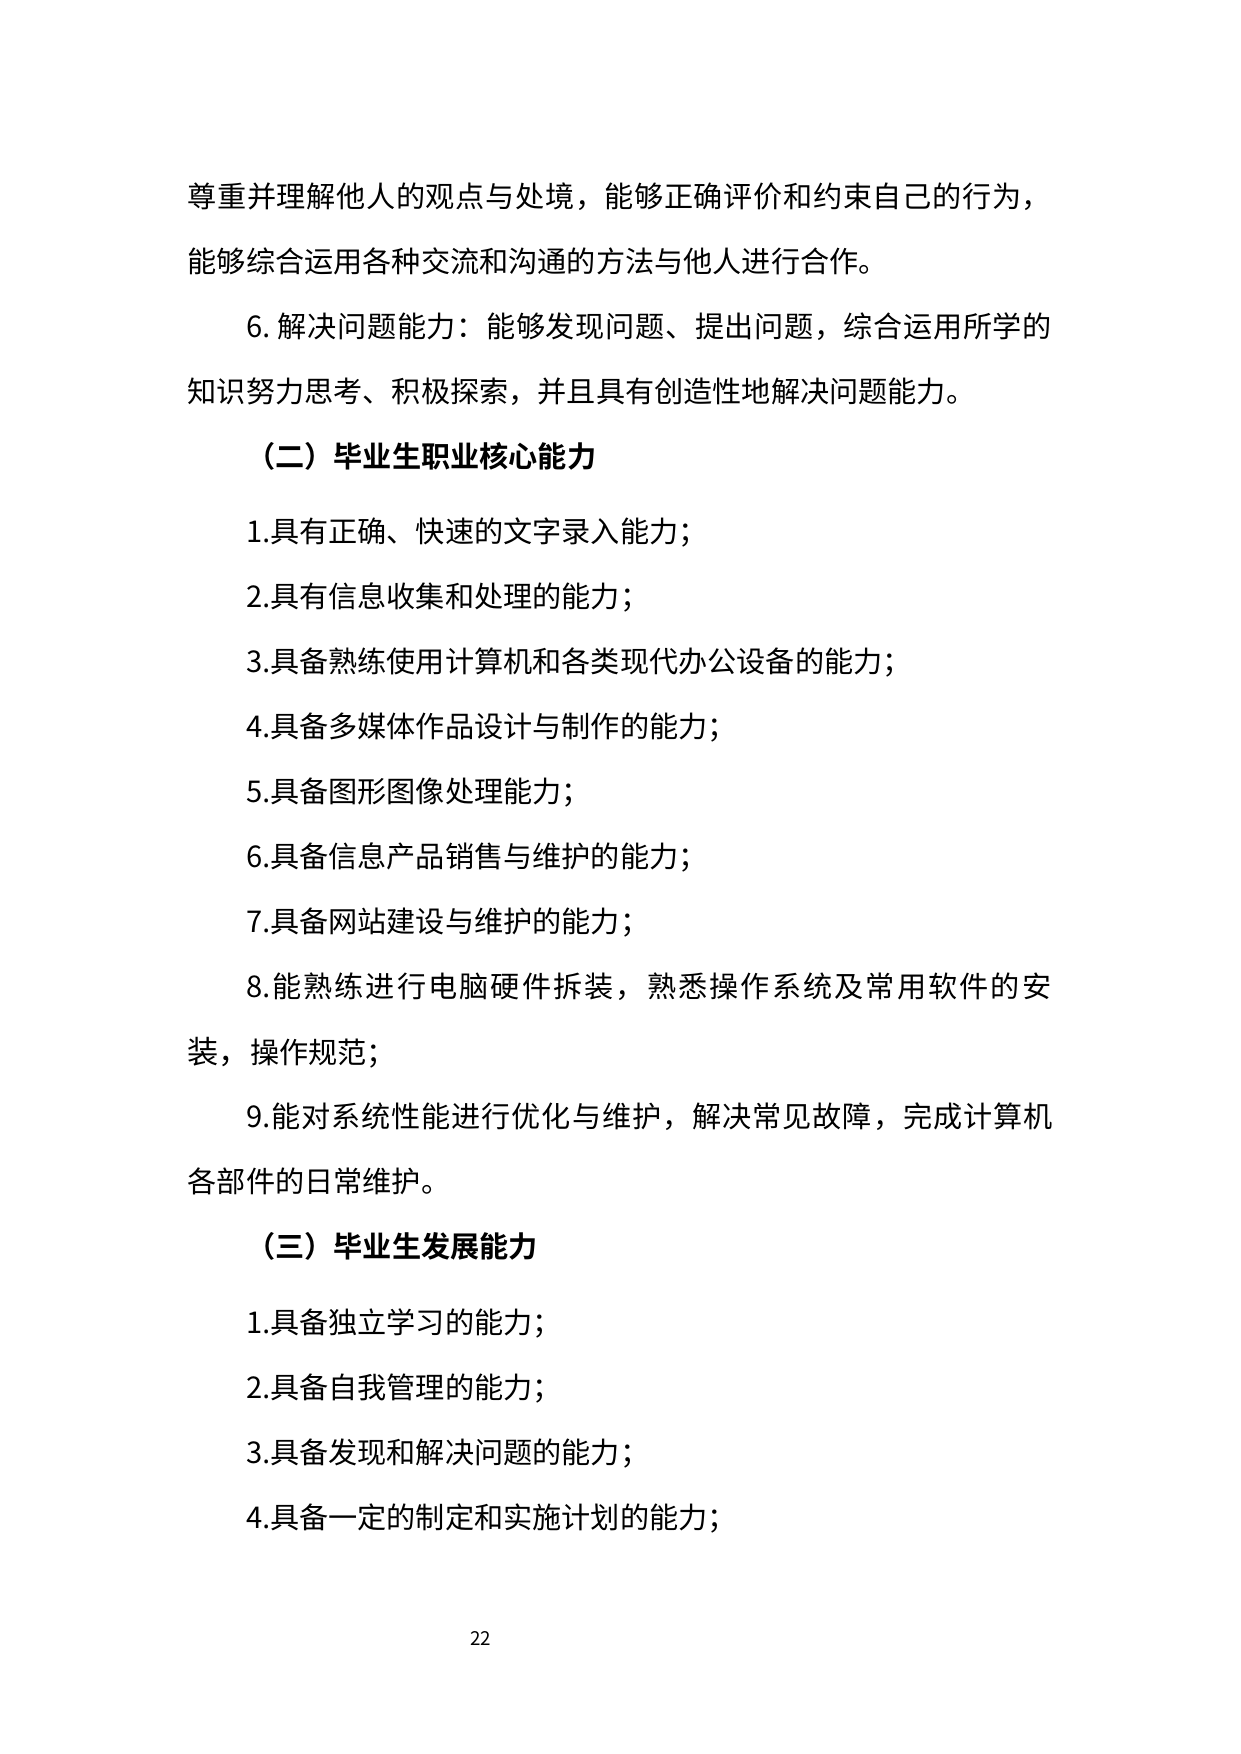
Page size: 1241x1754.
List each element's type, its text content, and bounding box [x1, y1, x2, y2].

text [187, 162, 1053, 292]
text 2.具有信息收集和处理的能力； [187, 562, 1053, 627]
text 9.能对系统性能进行优化与维护，解决常见故障，完成计算机各部件的日常维护。 [187, 1082, 1053, 1212]
text 4.具备一定的制定和实施计划的能力； [187, 1483, 1053, 1548]
text 6.具备信息产品销售与维护的能力； [187, 822, 1053, 887]
text 7.具备网站建设与维护的能力； [187, 887, 1053, 952]
text 3.具备发现和解决问题的能力； [187, 1418, 1053, 1483]
text （二）毕业生职业核心能力 [187, 422, 1053, 487]
text 2.具备自我管理的能力； [187, 1353, 1053, 1418]
text 1.具备独立学习的能力； [187, 1288, 1053, 1353]
text 8.能熟练进行电脑硬件拆装，熟悉操作系统及常用软件的安装，操作规范； [187, 952, 1053, 1082]
text 1.具有正确、快速的文字录入能力； [187, 497, 1053, 562]
text 5.具备图形图像处理能力； [187, 757, 1053, 822]
text 4.具备多媒体作品设计与制作的能力； [187, 692, 1053, 757]
text 3.具备熟练使用计算机和各类现代办公设备的能力； [187, 627, 1053, 692]
text 6. 解决问题能力：能够发现问题、提出问题，综合运用所学的知识努力思考、积极探索，并且具有创造性地解决问题能力。 [187, 292, 1053, 422]
text （三）毕业生发展能力 [187, 1212, 1053, 1277]
